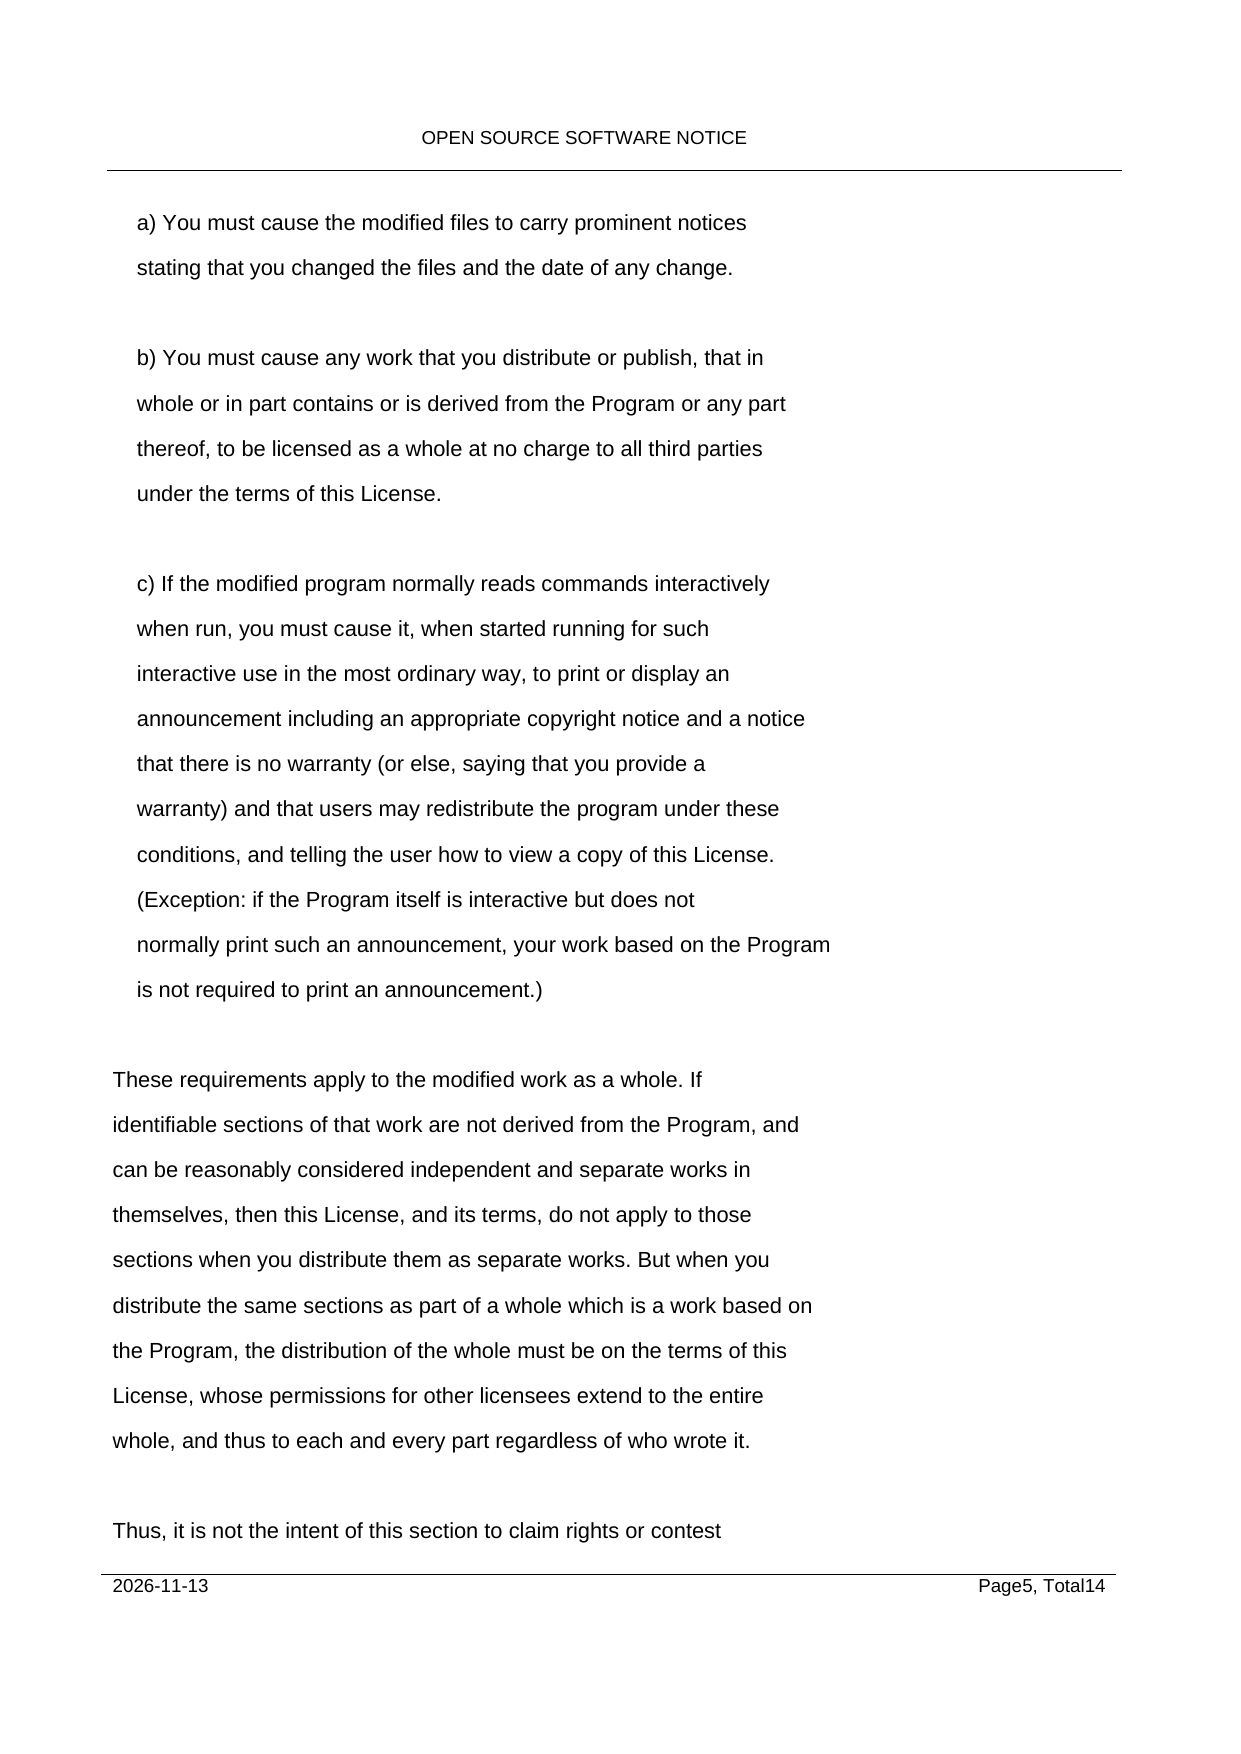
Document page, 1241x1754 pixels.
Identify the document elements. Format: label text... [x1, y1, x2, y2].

text thereof, to be licensed as a whole at no charge to all third parties [112, 432, 1128, 464]
text when run, you must cause it, when started running for such [112, 612, 1128, 645]
text sections when you distribute them as separate works. But when you [112, 1244, 1128, 1276]
text a) You must cause the modified files to carry prominent notices [112, 206, 1128, 239]
text These requirements apply to the modified work as a whole. If [112, 1063, 1128, 1096]
text License, whose permissions for other licensees extend to the entire [112, 1379, 1128, 1412]
text (Exception: if the Program itself is interactive but does not [112, 883, 1128, 915]
text c) If the modified program normally reads commands interactively [112, 567, 1128, 600]
text under the terms of this License. [112, 477, 1128, 509]
text conditions, and telling the user how to view a copy of this License. [112, 838, 1128, 870]
text warranty) and that users may redistribute the program under these [112, 793, 1128, 825]
text b) You must cause any work that you distribute or publish, that in [112, 342, 1128, 374]
text is not required to print an announcement.) [112, 973, 1128, 1006]
text that there is no warranty (or else, saying that you provide a [112, 748, 1128, 780]
text can be reasonably considered independent and separate works in [112, 1153, 1128, 1186]
text stating that you changed the files and the date of any change. [112, 251, 1128, 284]
text Thus, it is not the intent of this section to claim rights or contest [112, 1514, 1128, 1547]
text themselves, then this License, and its terms, do not apply to those [112, 1199, 1128, 1231]
text the Program, the distribution of the whole must be on the terms of this [112, 1334, 1128, 1366]
text announcement including an appropriate copyright notice and a notice [112, 702, 1128, 735]
text whole or in part contains or is derived from the Program or any part [112, 387, 1128, 419]
text distribute the same sections as part of a whole which is a work based on [112, 1289, 1128, 1321]
text normally print such an announcement, your work based on the Program [112, 928, 1128, 961]
text whole, and thus to each and every part regardless of who wrote it. [112, 1424, 1128, 1457]
text interactive use in the most ordinary way, to print or display an [112, 657, 1128, 690]
text identifiable sections of that work are not derived from the Program, and [112, 1108, 1128, 1141]
